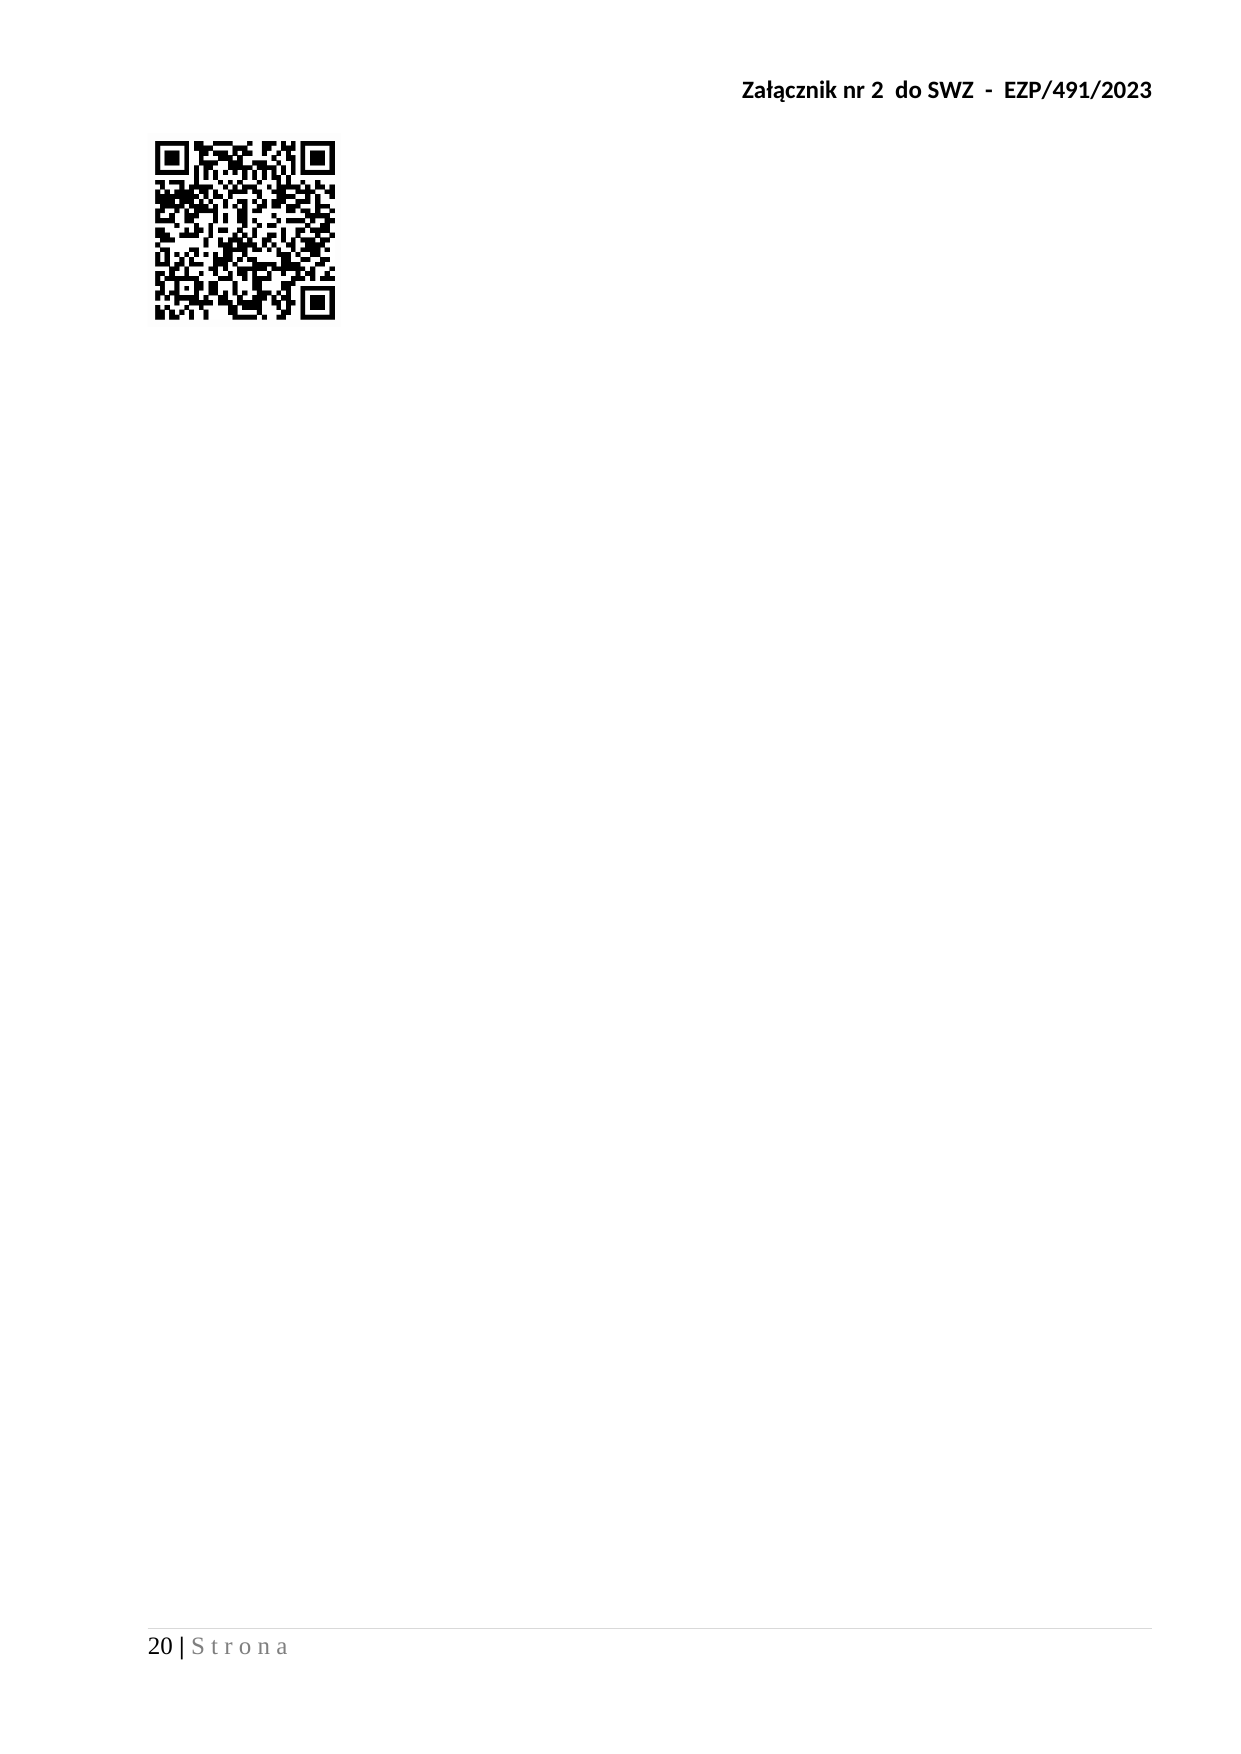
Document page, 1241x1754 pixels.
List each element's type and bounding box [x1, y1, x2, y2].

picture [147, 133, 342, 327]
